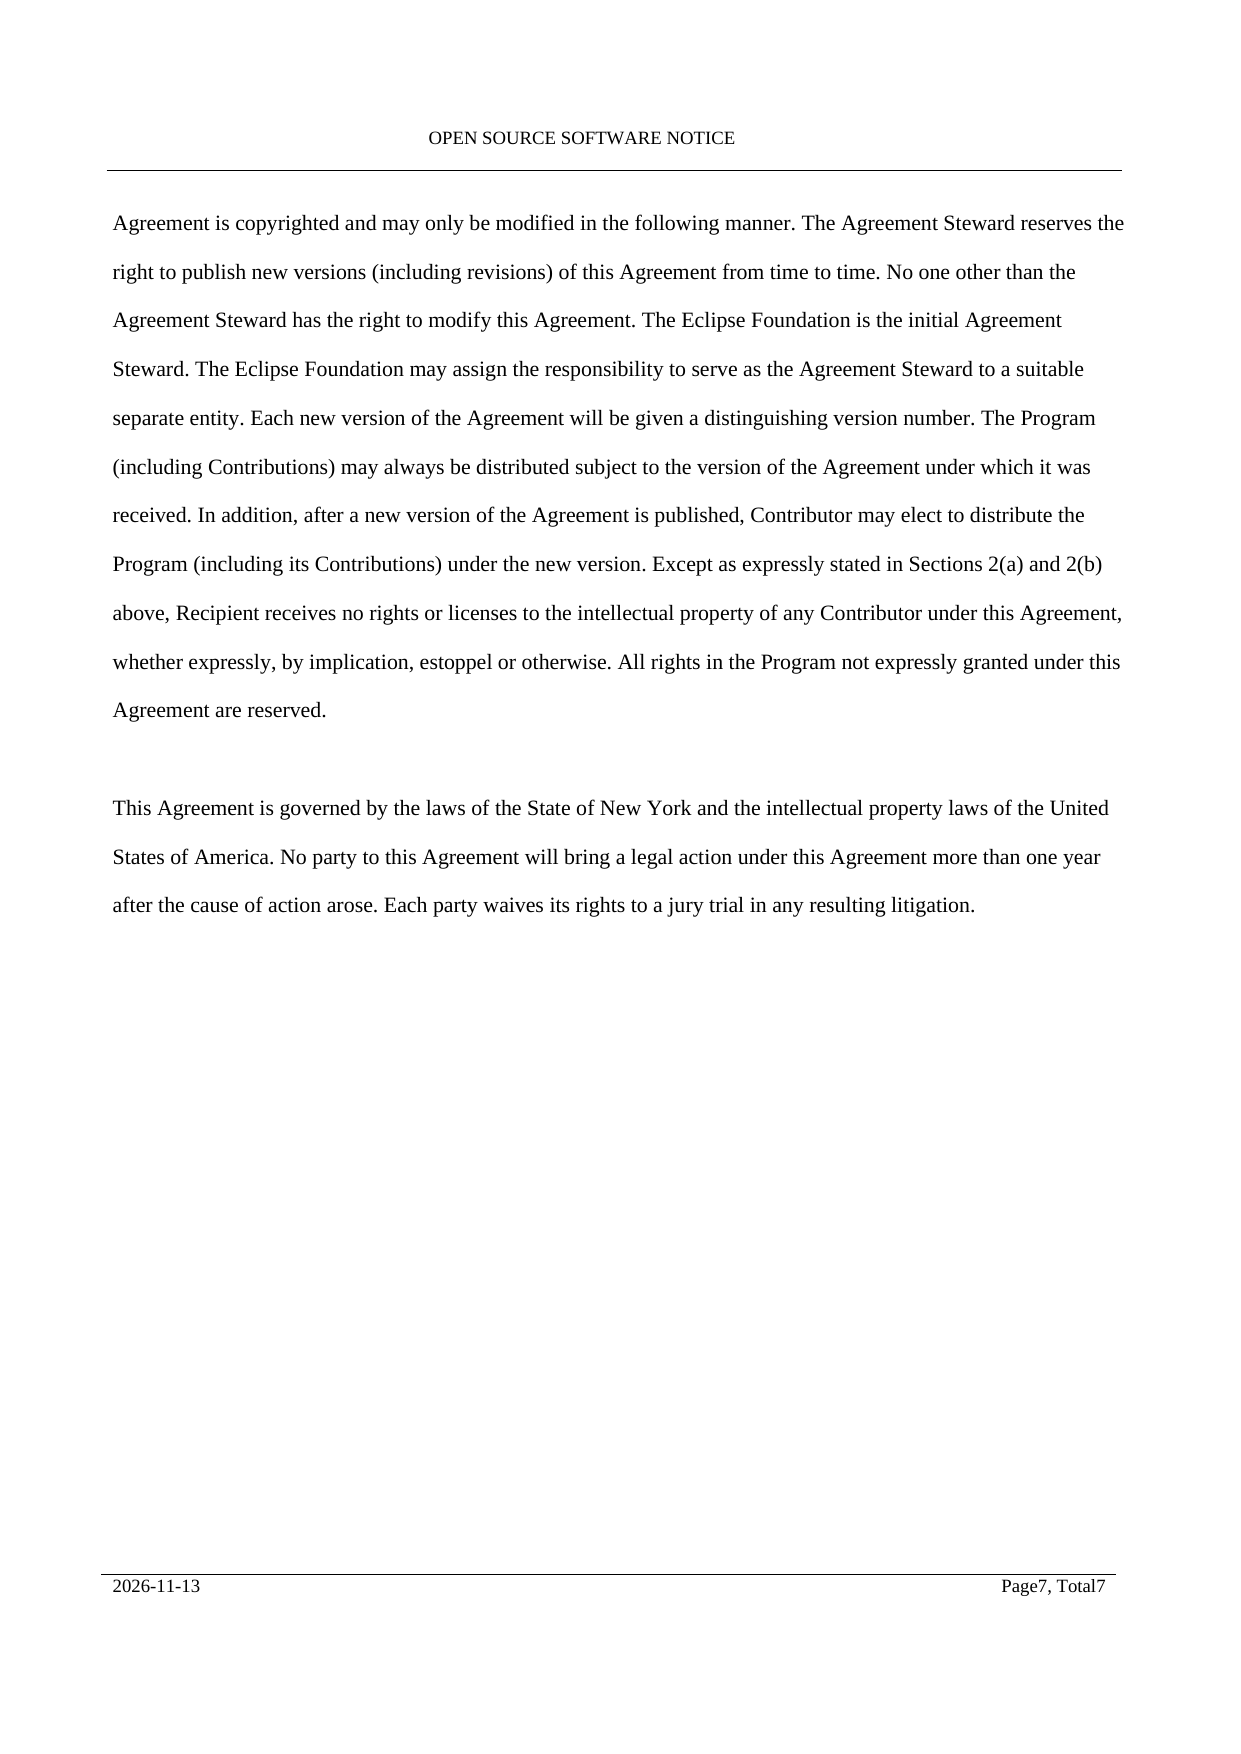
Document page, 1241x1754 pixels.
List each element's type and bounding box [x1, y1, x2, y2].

text [112, 206, 1128, 921]
